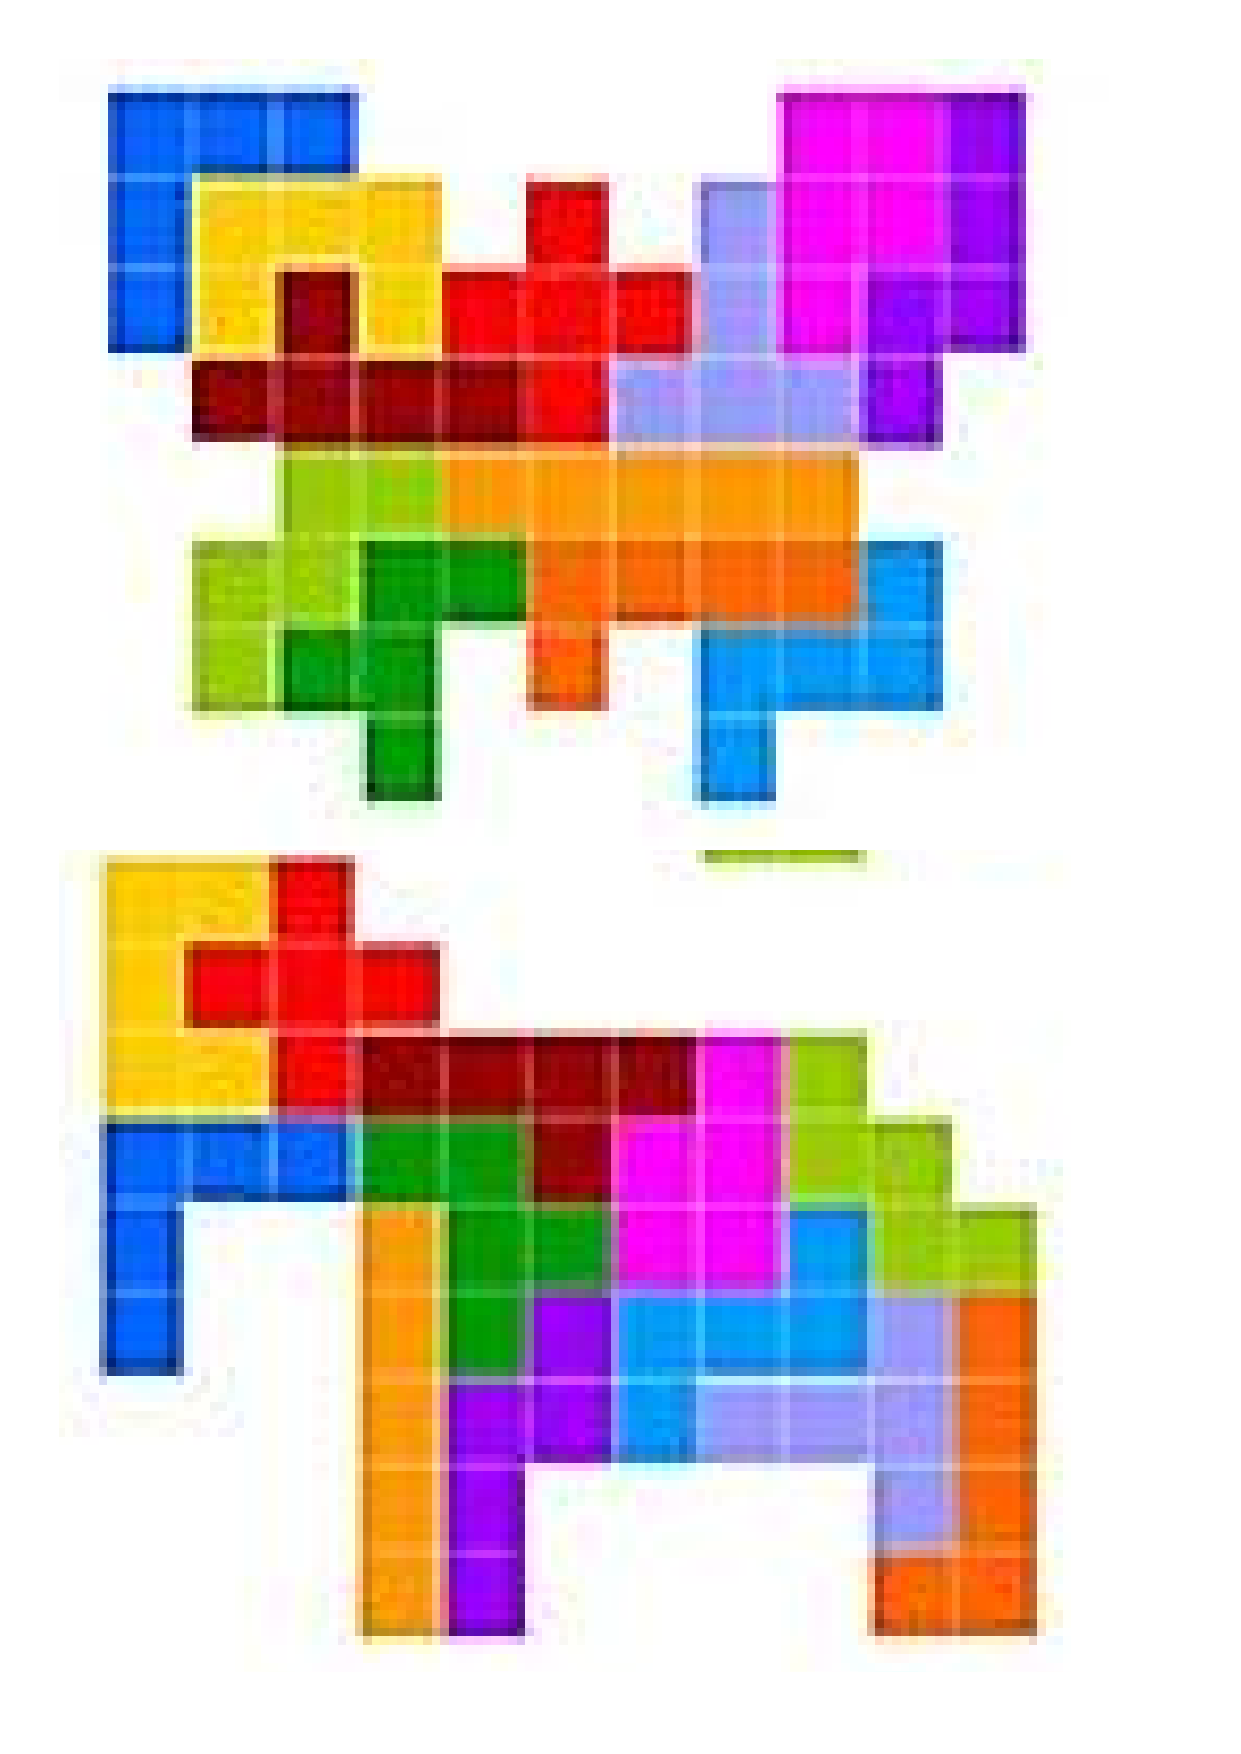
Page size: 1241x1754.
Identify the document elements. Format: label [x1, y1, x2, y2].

picture [59, 850, 1194, 1672]
picture [59, 59, 1136, 846]
